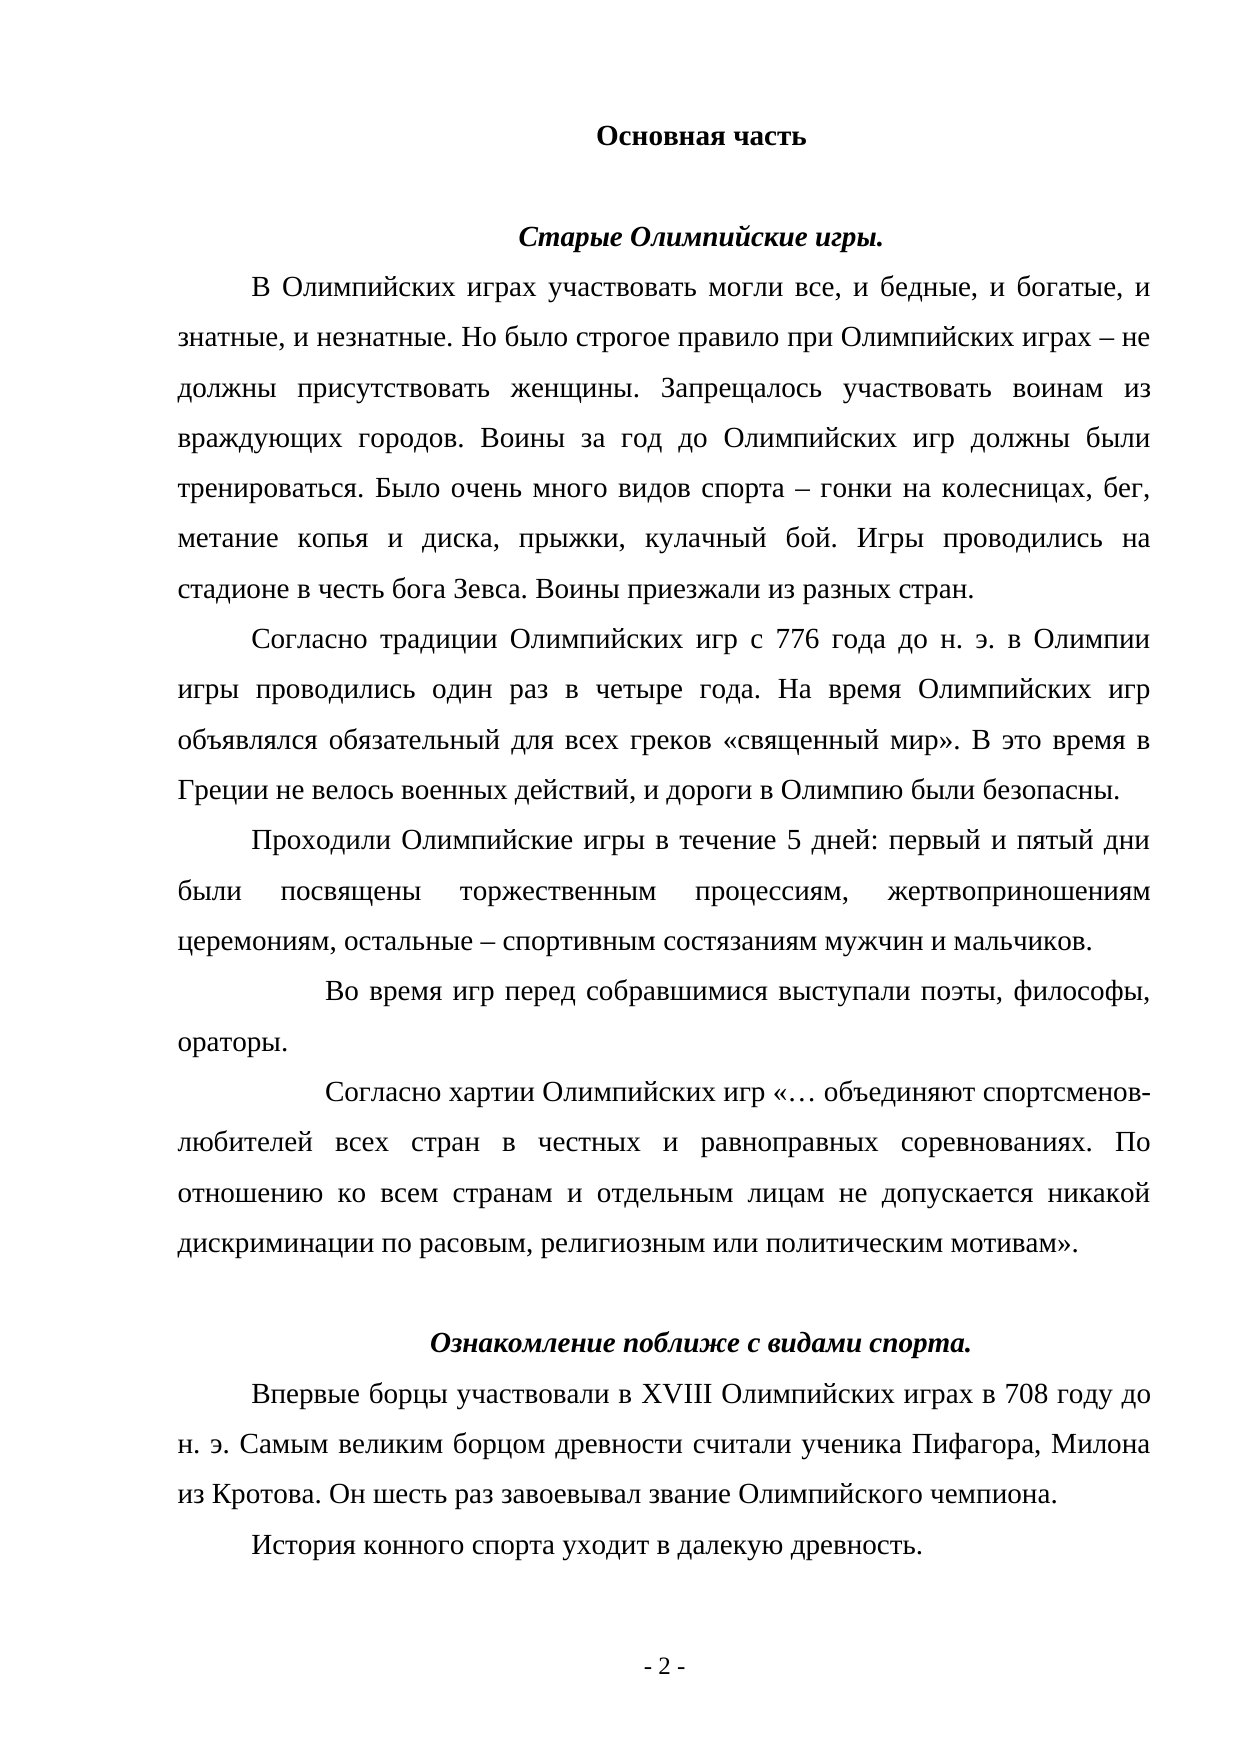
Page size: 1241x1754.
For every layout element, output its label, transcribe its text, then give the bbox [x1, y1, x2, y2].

text Согласно хартии Олимпийских игр «… объединяют спортсменов-любителей всех стран в честных и равноправных соревнованиях. По отношению ко всем странам и отдельным лицам не допускается никакой дискриминации по расовым, религиозным или политическим мотивам». [177, 1074, 1152, 1258]
text История конного спорта уходит в далекую древность. [177, 1527, 1152, 1560]
text Во время игр перед собравшимися выступали поэты, философы, ораторы. [177, 973, 1152, 1057]
text В Олимпийских играх участвовать могли все, и бедные, и богатые, и знатные, и незнатные. Но было строгое правило при Олимпийских играх – не должны присутствовать женщины. Запрещалось участвовать воинам из враждующих городов. Воины за год до Олимпийских игр должны были тренироваться. Было очень много видов спорта – гонки на колесницах, бег, метание копья и диска, прыжки, кулачный бой. Игры проводились на стадионе в честь бога Зевса. Воины приезжали из разных стран. [177, 269, 1152, 604]
text Согласно традиции Олимпийских игр с 776 года до н. э. в Олимпии игры проводились один раз в четыре года. На время Олимпийских игр объявлялся обязательный для всех греков «священный мир». В это время в Греции не велось военных действий, и дороги в Олимпию были безопасны. [177, 621, 1152, 806]
text Впервые борцы участвовали в XVIII Олимпийских играх в 708 году до н. э. Самым великим борцом древности считали ученика Пифагора, Милона из Кротова. Он шесть раз завоевывал звание Олимпийского чемпиона. [177, 1376, 1152, 1510]
text Ознакомление поближе с видами спорта. [177, 1326, 1152, 1359]
text Проходили Олимпийские игры в течение 5 дней: первый и пятый дни были посвящены торжественным процессиям, жертвоприношениям церемониям, остальные – спортивным состязаниям мужчин и мальчиков. [177, 822, 1152, 957]
text Старые Олимпийские игры. [177, 219, 1152, 252]
text Основная часть [177, 118, 1152, 152]
